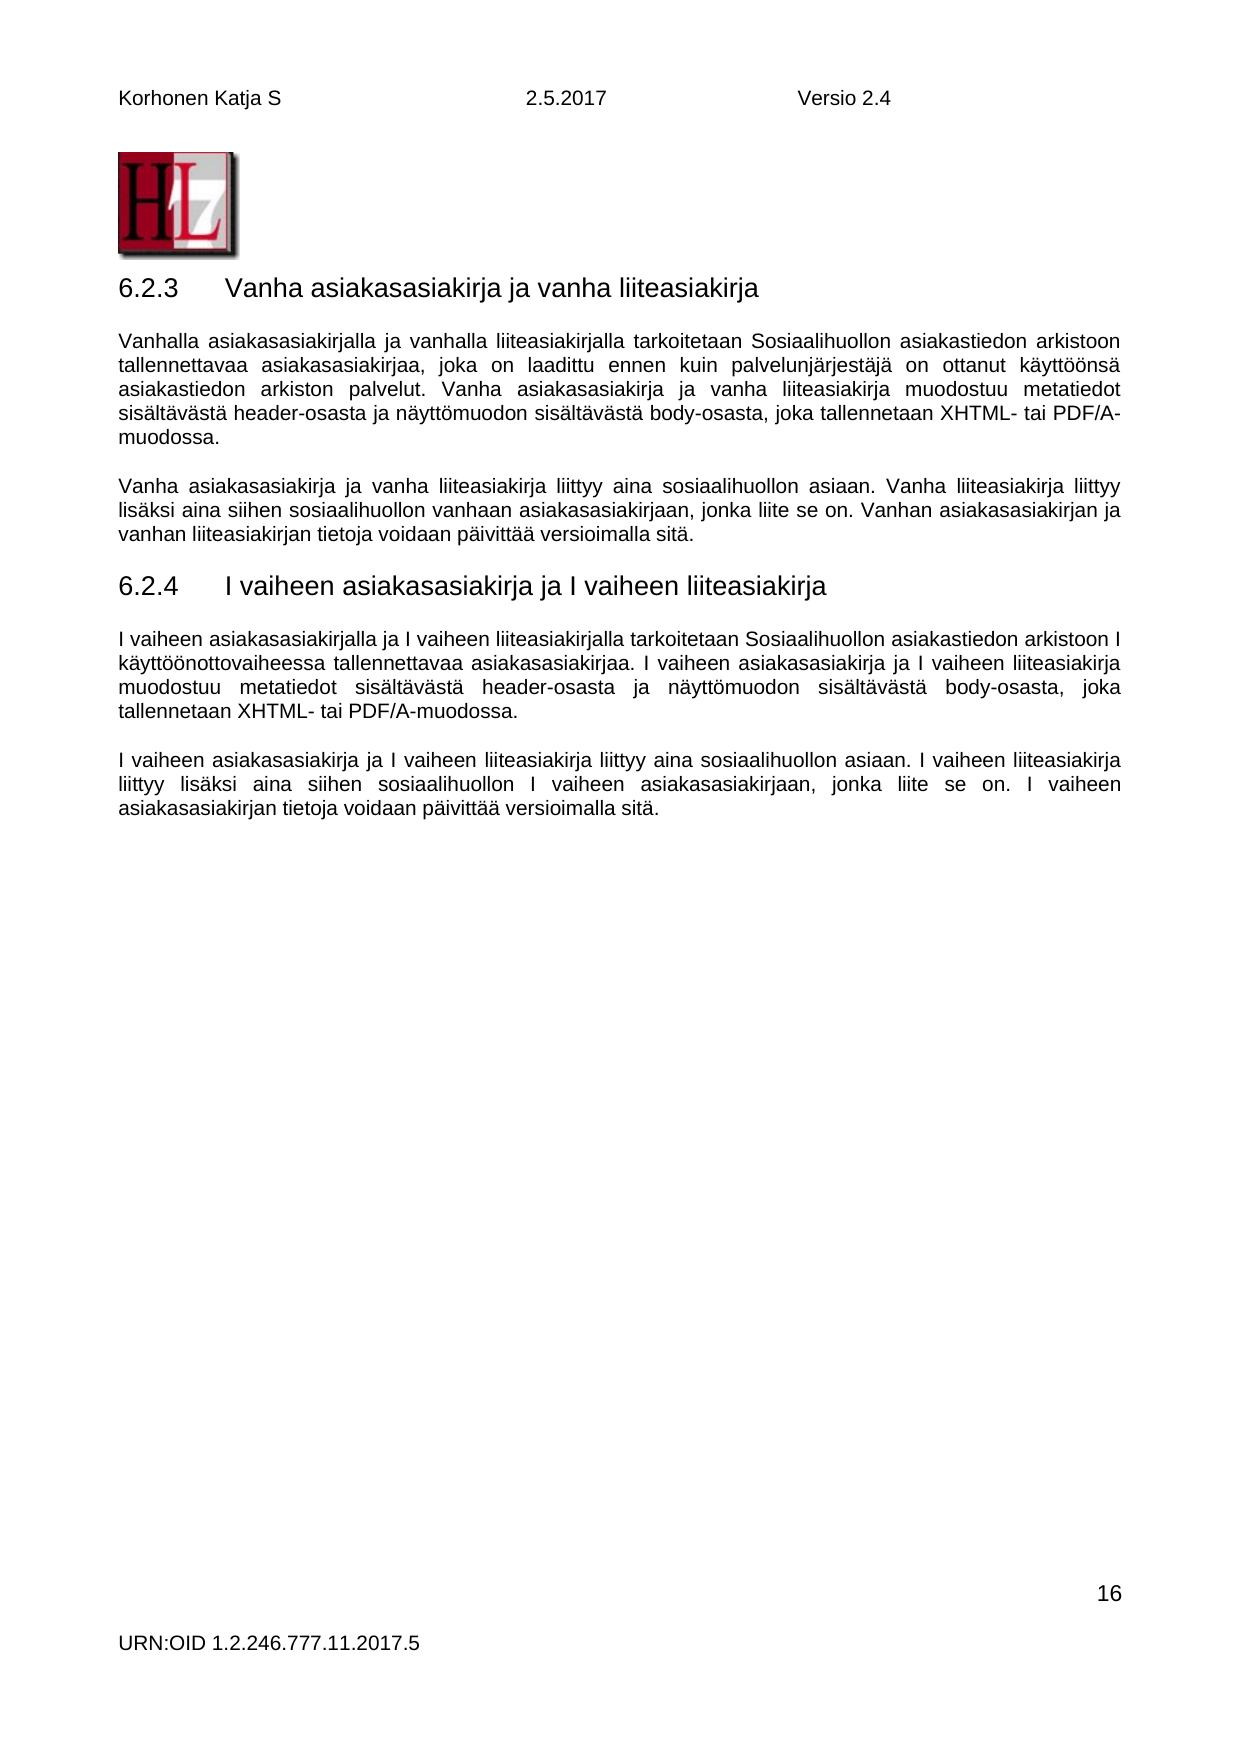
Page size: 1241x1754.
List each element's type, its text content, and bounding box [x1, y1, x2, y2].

text I vaiheen asiakasasiakirjalla ja I vaiheen liiteasiakirjalla tarkoitetaan Sosiaalihuollon asiakastiedon arkistoon I käyttöönottovaiheessa tallennettavaa asiakasasiakirjaa. I vaiheen asiakasasiakirja ja I vaiheen liiteasiakirja muodostuu metatiedot sisältävästä header-osasta ja näyttömuodon sisältävästä body-osasta, joka tallennetaan XHTML- tai PDF/A-muodossa. [118, 627, 1122, 722]
text I vaiheen asiakasasiakirja ja I vaiheen liiteasiakirja liittyy aina sosiaalihuollon asiaan. I vaiheen liiteasiakirja liittyy lisäksi aina siihen sosiaalihuollon I vaiheen asiakasasiakirjaan, jonka liite se on. I vaiheen asiakasasiakirjan tietoja voidaan päivittää versioimalla sitä. [118, 747, 1122, 819]
picture [118, 152, 241, 260]
subtitle I vaiheen asiakasasiakirja ja I vaiheen liiteasiakirja [118, 570, 1122, 602]
subtitle Vanha asiakasasiakirja ja vanha liiteasiakirja [118, 272, 1122, 304]
text Vanha asiakasasiakirja ja vanha liiteasiakirja liittyy aina sosiaalihuollon asiaan. Vanha liiteasiakirja liittyy lisäksi aina siihen sosiaalihuollon vanhaan asiakasasiakirjaan, jonka liite se on. Vanhan asiakasasiakirjan ja vanhan liiteasiakirjan tietoja voidaan päivittää versioimalla sitä. [118, 473, 1122, 545]
text Vanhalla asiakasasiakirjalla ja vanhalla liiteasiakirjalla tarkoitetaan Sosiaalihuollon asiakastiedon arkistoon tallennettavaa asiakasasiakirjaa, joka on laadittu ennen kuin palvelunjärjestäjä on ottanut käyttöönsä asiakastiedon arkiston palvelut. Vanha asiakasasiakirja ja vanha liiteasiakirja muodostuu metatiedot sisältävästä header-osasta ja näyttömuodon sisältävästä body-osasta, joka tallennetaan XHTML- tai PDF/A-muodossa. [118, 329, 1122, 448]
